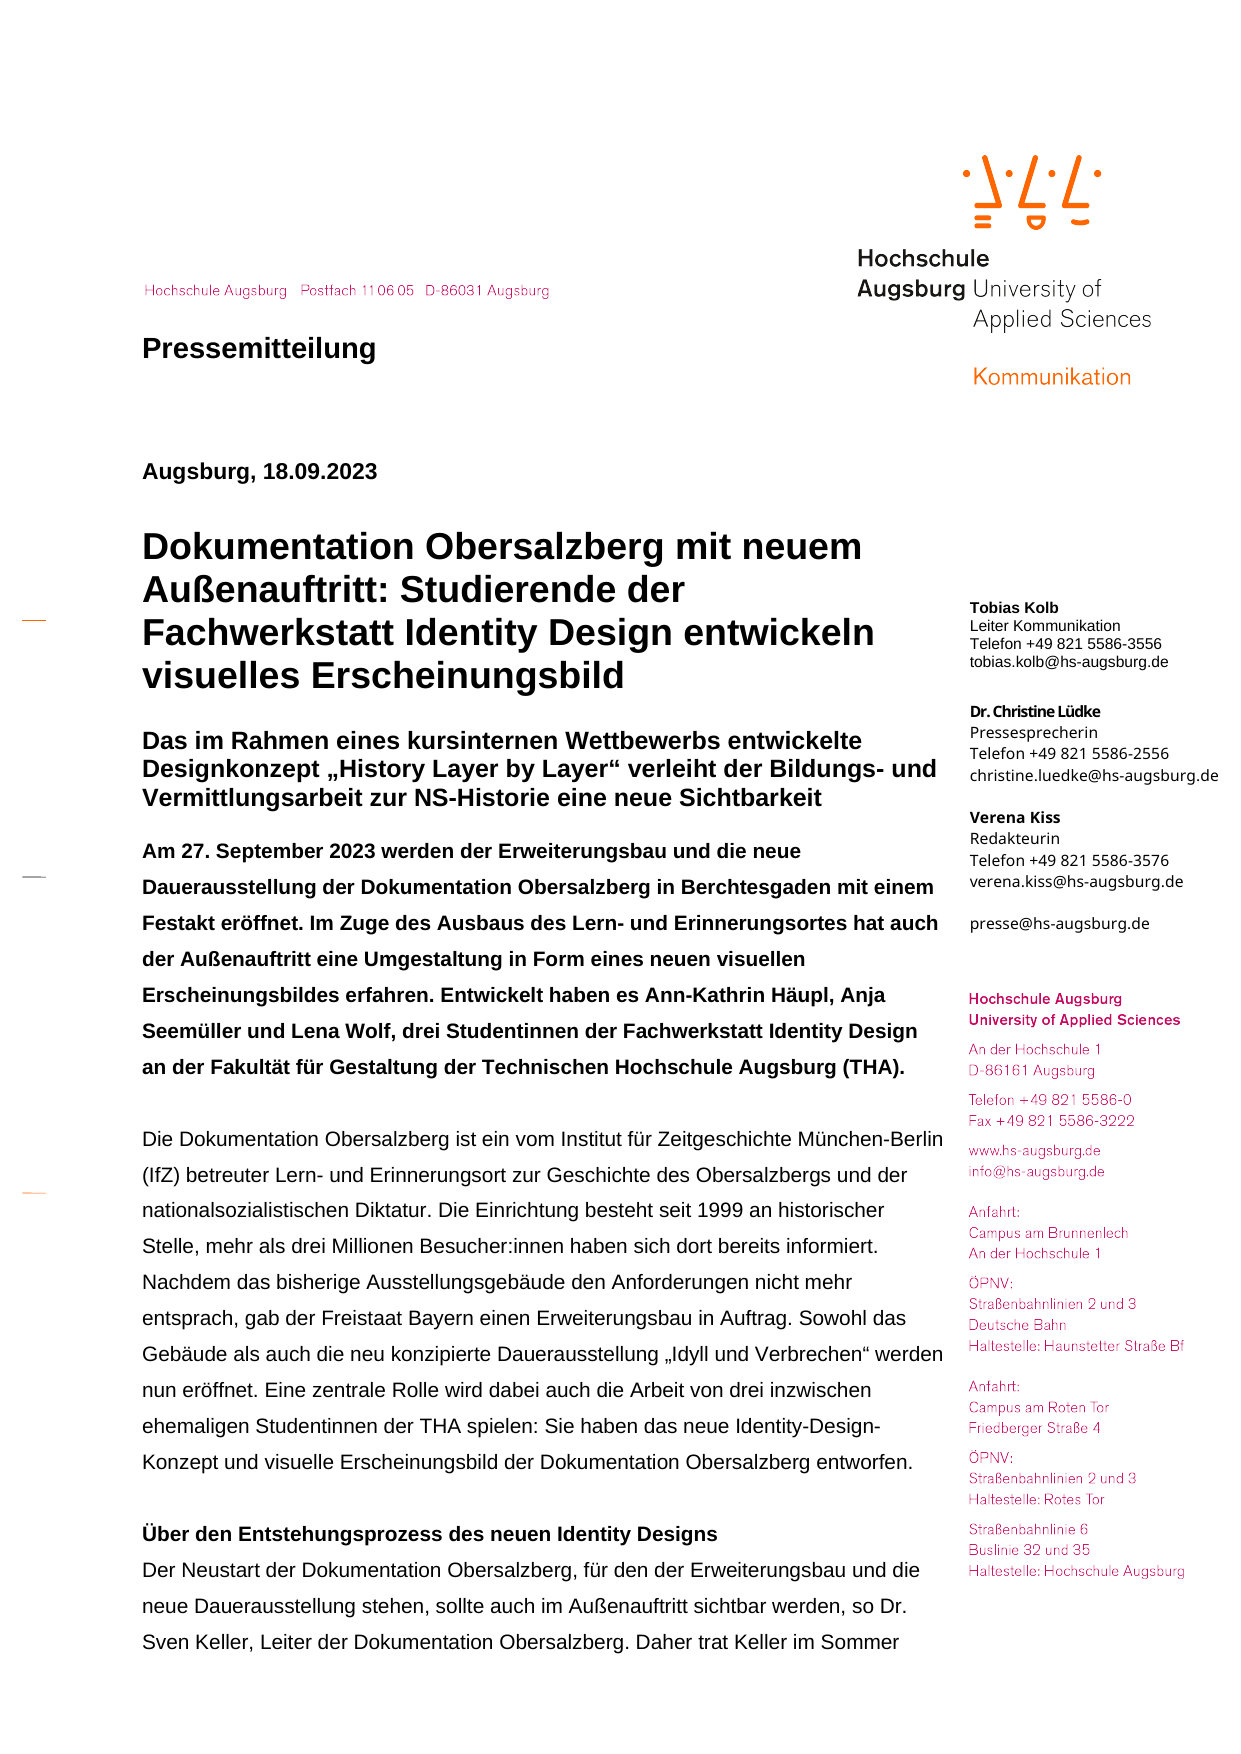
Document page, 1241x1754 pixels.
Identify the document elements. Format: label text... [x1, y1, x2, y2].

text Augsburg, 18.09.2023 [142, 458, 915, 484]
picture [962, 989, 1184, 1579]
picture [0, 283, 560, 305]
text Das im Rahmen eines kursinternen Wettbewerbs entwickelte Designkonzept „History Layer by Layer“ verleiht der Bildungs- und Vermittlungsarbeit zur NS-Historie eine neue Sichtbarkeit [142, 726, 945, 812]
picture [857, 155, 1151, 385]
text Die Dokumentation Obersalzberg ist ein vom Institut für Zeitgeschichte München-Berlin (IfZ) betreuter Lern- und Erinnerungsort zur Geschichte des Obersalzbergs und der nationalsozialistischen Diktatur. Die Einrichtung besteht seit 1999 an historischer Stelle, mehr als drei Millionen Besucher:innen haben sich dort bereits informiert. Nachdem das bisherige Ausstellungsgebäude den Anforderungen nicht mehr entsprach, gab der Freistaat Bayern einen Erweiterungsbau in Auftrag. Sowohl das Gebäude als auch die neu konzipierte Dauerausstellung „Idyll und Verbrechen“ werden nun eröffnet. Eine zentrale Rolle wird dabei auch die Arbeit von drei inzwischen ehemaligen Studentinnen der THA spielen: Sie haben das neue Identity-Design-Konzept und visuelle Erscheinungsbild der Dokumentation Obersalzberg entworfen. [142, 1126, 945, 1474]
text Über den Entstehungsprozess des neuen Identity Designs [142, 1522, 945, 1546]
text Dokumentation Obersalzberg mit neuem Außenauftritt: Studierende der Fachwerkstatt Identity Design entwickeln visuelles Erscheinungsbild [142, 524, 945, 697]
text Am 27. September 2023 werden der Erweiterungsbau und die neue Dauerausstellung der Dokumentation Obersalzberg in Berchtesgaden mit einem Festakt eröffnet. Im Zuge des Ausbaus des Lern- und Erinnerungsortes hat auch der Außenauftritt eine Umgestaltung in Form eines neuen visuellen Erscheinungsbildes erfahren. Entwickelt haben es Ann-Kathrin Häupl, Anja Seemüller und Lena Wolf, drei Studentinnen der Fachwerkstatt Identity Design an der Fakultät für Gestaltung der Technischen Hochschule Augsburg (THA). [142, 839, 945, 1078]
